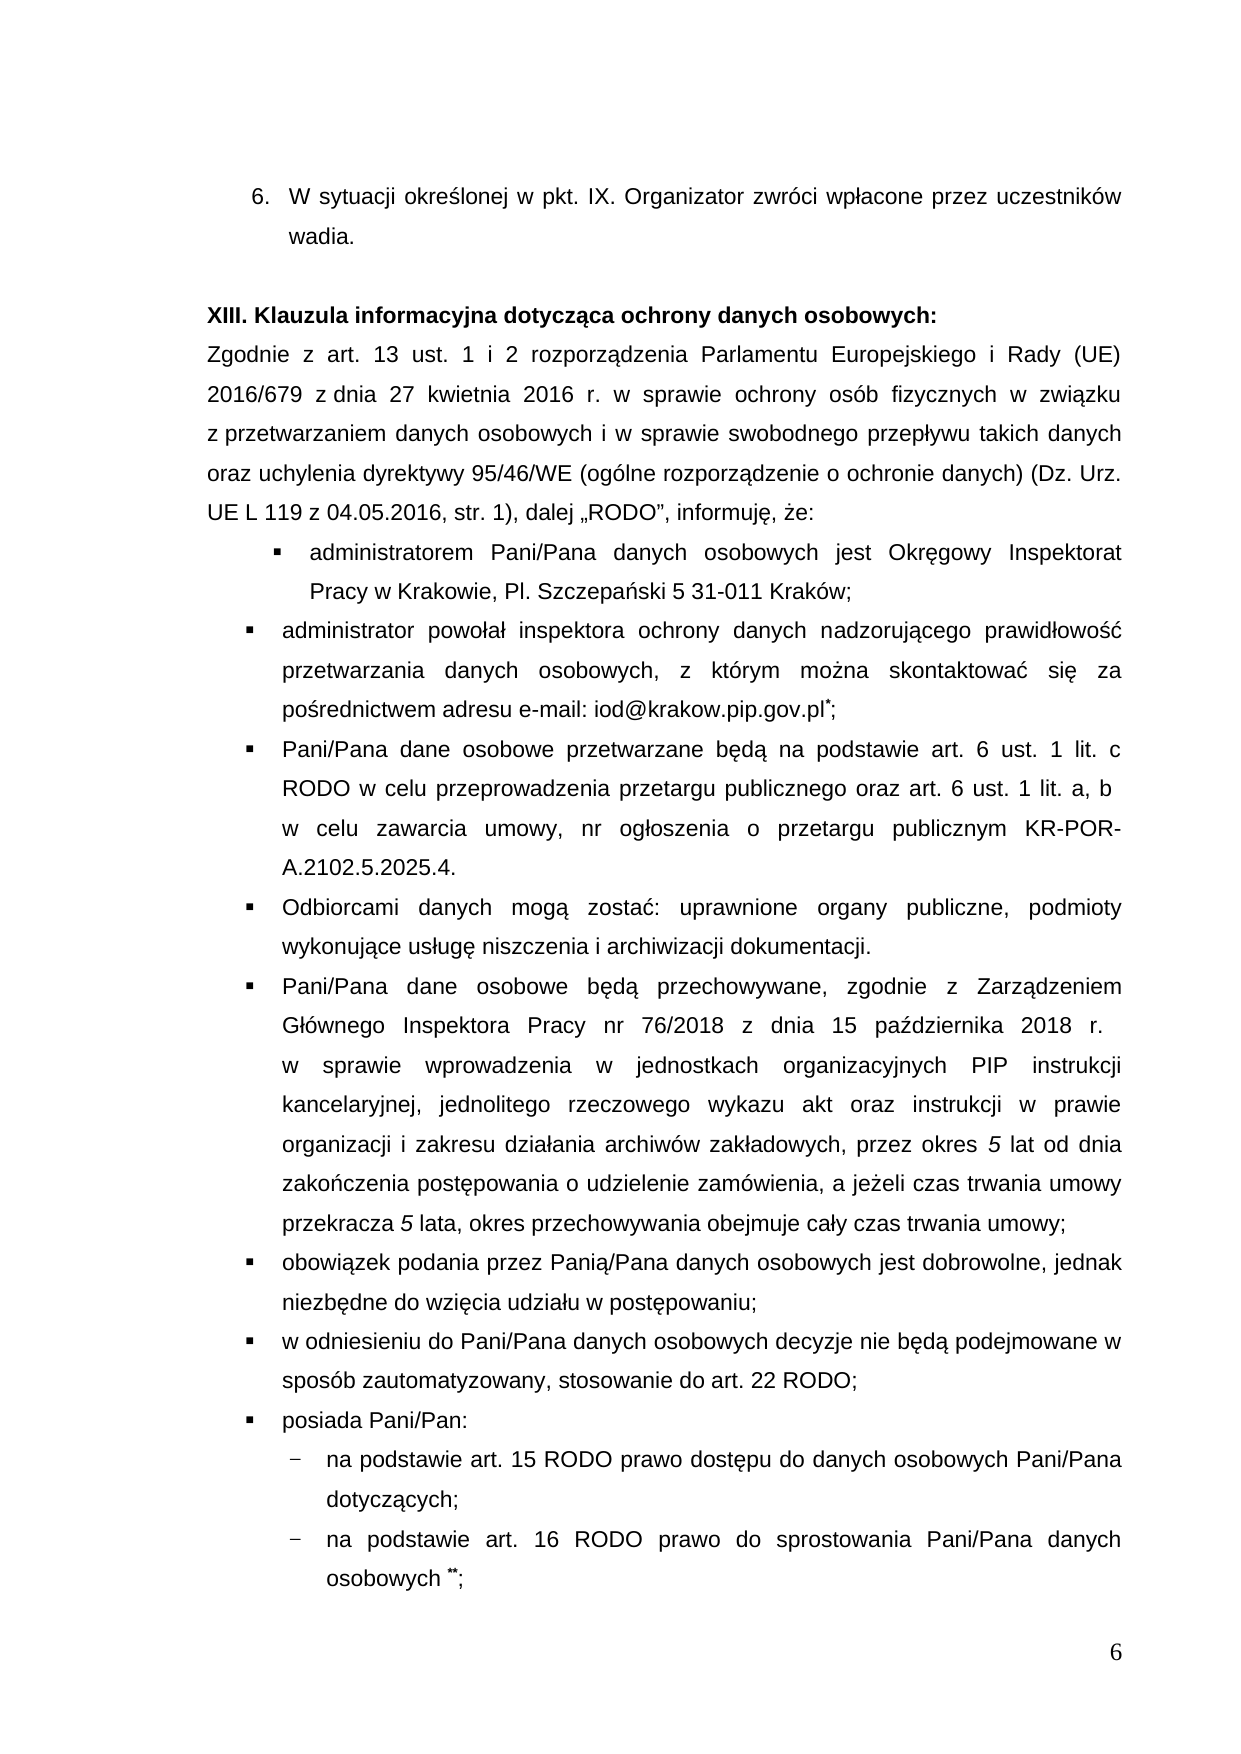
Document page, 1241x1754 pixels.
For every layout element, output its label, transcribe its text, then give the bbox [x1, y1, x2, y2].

list na podstawie art. 15 RODO prawo dostępu do danych osobowych Pani/Pana dotyczących; [289, 1446, 1122, 1512]
list administrator powołał inspektora ochrony danych nadzorującego prawidłowość przetwarzania danych osobowych, z którym można skontaktować się za pośrednictwem adresu e-mail: iod@krakow.pip.gov.pl*; [244, 617, 1122, 723]
list obowiązek podania przez Panią/Pana danych osobowych jest dobrowolne, jednak niezbędne do wzięcia udziału w postępowaniu; [244, 1249, 1122, 1315]
text Zgodnie z art. 13 ust. 1 i 2 rozporządzenia Parlamentu Europejskiego i Rady (UE) 2016/679 z dnia 27 kwietnia 2016 r. w sprawie ochrony osób fizycznych w związku z przetwarzaniem danych osobowych i w sprawie swobodnego przepływu takich danych oraz uchylenia dyrektywy 95/46/WE (ogólne rozporządzenie o ochronie danych) (Dz. Urz. UE L 119 z 04.05.2016, str. 1), dalej „RODO”, informuję, że: [207, 341, 1122, 525]
list Pani/Pana dane osobowe będą przechowywane, zgodnie z Zarządzeniem Głównego Inspektora Pracy nr 76/2018 z dnia 15 października 2018 r. w sprawie wprowadzenia w jednostkach organizacyjnych PIP instrukcji kancelaryjnej, jednolitego rzeczowego wykazu akt oraz instrukcji w prawie organizacji i zakresu działania archiwów zakładowych, przez okres 5 lat od dnia zakończenia postępowania o udzielenie zamówienia, a jeżeli czas trwania umowy przekracza 5 lata, okres przechowywania obejmuje cały czas trwania umowy; [244, 973, 1122, 1236]
list posiada Pani/Pan: [244, 1407, 1122, 1433]
list administratorem Pani/Pana danych osobowych jest Okręgowy Inspektorat Pracy w Krakowie, Pl. Szczepański 5 31-011 Kraków; [272, 538, 1122, 604]
text XIII. Klauzula informacyjna dotycząca ochrony danych osobowych: [207, 302, 1122, 328]
list na podstawie art. 16 RODO prawo do sprostowania Pani/Pana danych osobowych **; [289, 1526, 1122, 1591]
list W sytuacji określonej w pkt. IX. Organizator zwróci wpłacone przez uczestników wadia. [251, 183, 1122, 249]
list Odbiorcami danych mogą zostać: uprawnione organy publiczne, podmioty wykonujące usługę niszczenia i archiwizacji dokumentacji. [244, 894, 1122, 959]
list w odniesieniu do Pani/Pana danych osobowych decyzje nie będą podejmowane w sposób zautomatyzowany, stosowanie do art. 22 RODO; [244, 1328, 1122, 1394]
list Pani/Pana dane osobowe przetwarzane będą na podstawie art. 6 ust. 1 lit. c RODO w celu przeprowadzenia przetargu publicznego oraz art. 6 ust. 1 lit. a, b w celu zawarcia umowy, nr ogłoszenia o przetargu publicznym KR-POR-A.2102.5.2025.4. [244, 736, 1122, 881]
